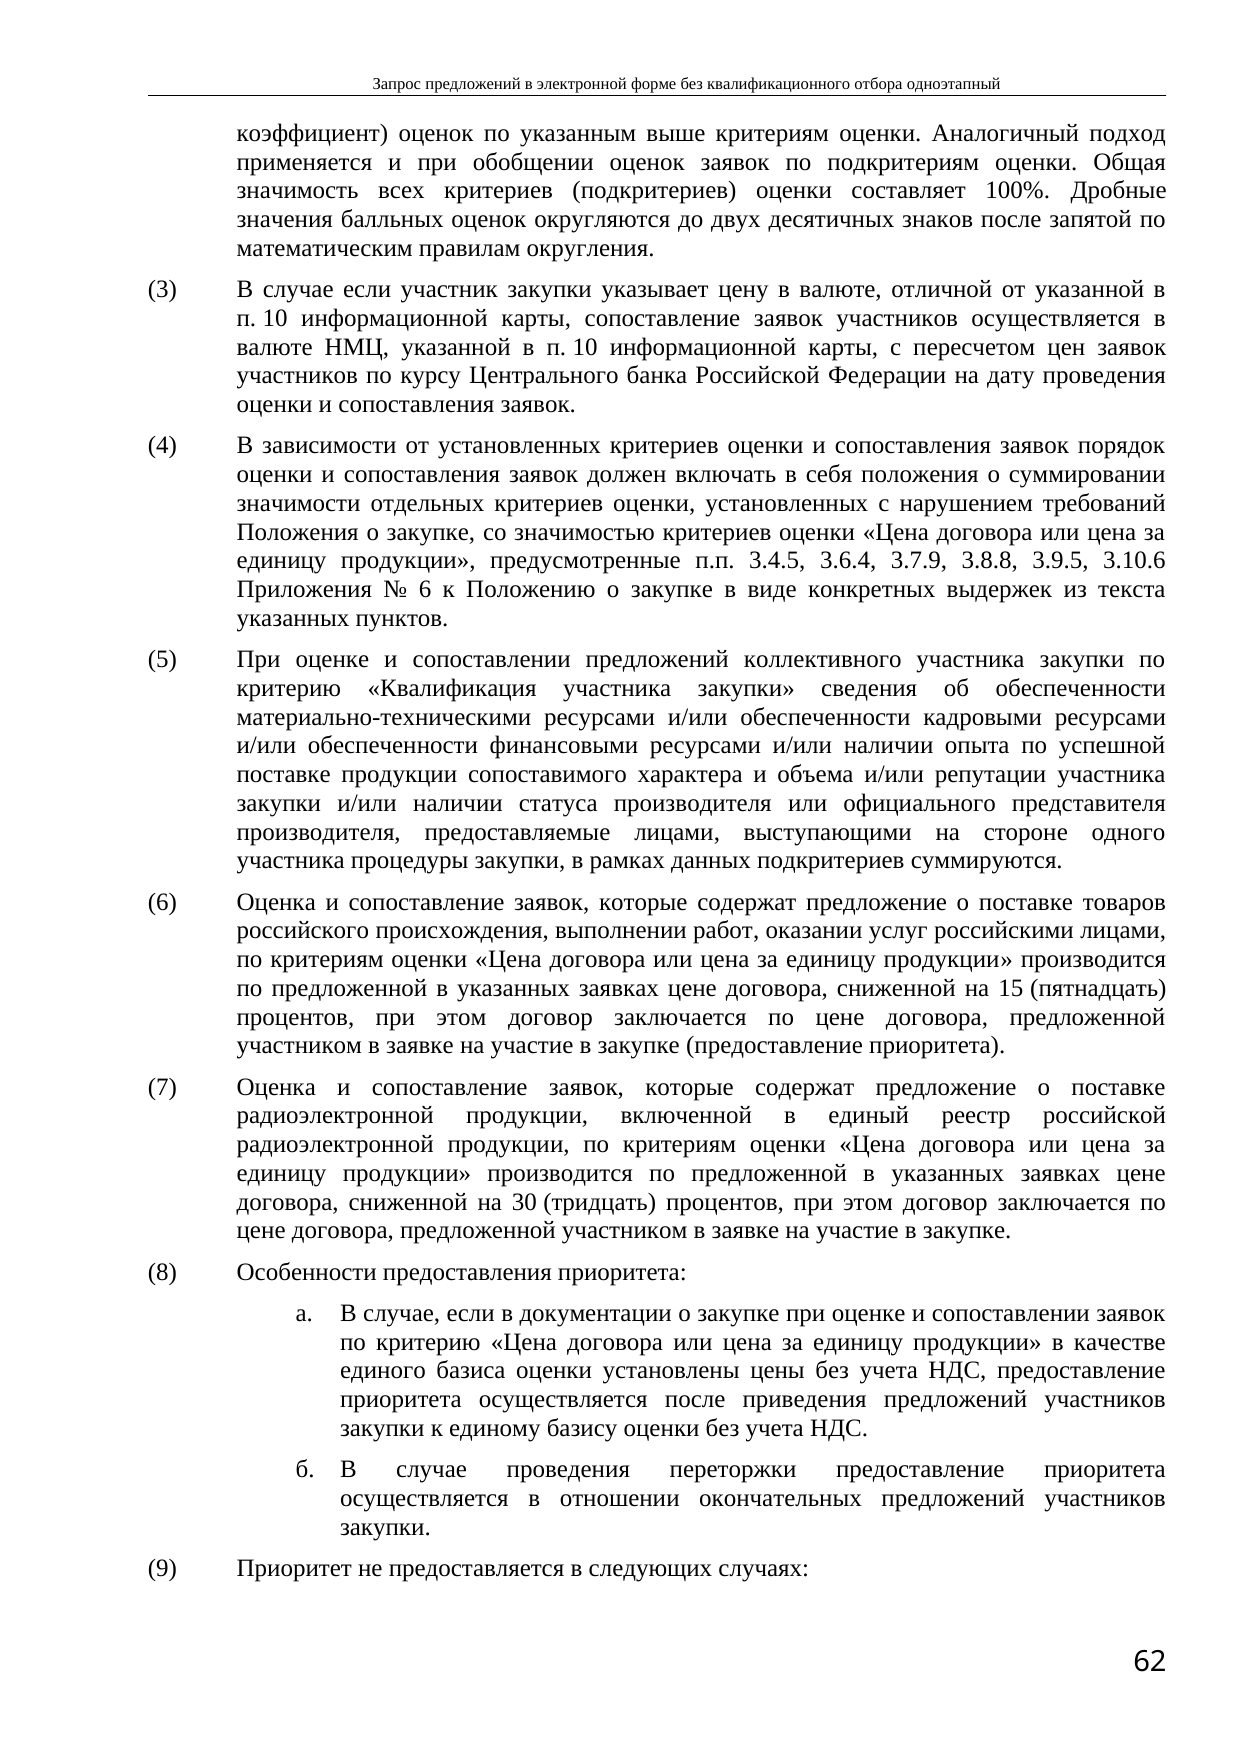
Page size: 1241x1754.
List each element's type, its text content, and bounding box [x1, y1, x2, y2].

list Оценка и сопоставление заявок, которые содержат предложение о поставке товаров российского происхождения, выполнении работ, оказании услуг российскими лицами, по критериям оценки «Цена договора или цена за единицу продукции» производится по предложенной в указанных заявках цене договора, сниженной на 15 (пятнадцать) процентов, при этом договор заключается по цене договора, предложенной участником в заявке на участие в закупке (предоставление приоритета). [148, 887, 1166, 1059]
list Особенности предоставления приоритета: [148, 1257, 1166, 1286]
list В случае, если в документации о закупке при оценке и сопоставлении заявок по критерию «Цена договора или цена за единицу продукции» в качестве единого базиса оценки установлены цены без учета НДС, предоставление приоритета осуществляется после приведения предложений участников закупки к единому базису оценки без учета НДС. [295, 1298, 1166, 1442]
list В случае если участник закупки указывает цену в валюте, отличной от указанной в п. 10 информационной карты, сопоставление заявок участников осуществляется в валюте НМЦ, указанной в п. 10 информационной карты, с пересчетом цен заявок участников по курсу Центрального банка Российской Федерации на дату проведения оценки и сопоставления заявок. [148, 274, 1166, 418]
list В зависимости от установленных критериев оценки и сопоставления заявок порядок оценки и сопоставления заявок должен включать в себя положения о суммировании значимости отдельных критериев оценки, установленных с нарушением требований Положения о закупке, со значимостью критериев оценки «Цена договора или цена за единицу продукции», предусмотренные п.п. 3.4.5, 3.6.4, 3.7.9, 3.8.8, 3.9.5, 3.10.6 Приложения № 6 к Положению о закупке в виде конкретных выдержек из текста указанных пунктов. [148, 431, 1166, 632]
list В случае проведения переторжки предоставление приоритета осуществляется в отношении окончательных предложений участников закупки. [295, 1454, 1166, 1541]
list Приоритет не предоставляется в следующих случаях: [148, 1553, 1166, 1582]
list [148, 118, 1166, 262]
list Оценка и сопоставление заявок, которые содержат предложение о поставке радиоэлектронной продукции, включенной в единый реестр российской радиоэлектронной продукции, по критериям оценки «Цена договора или цена за единицу продукции» производится по предложенной в указанных заявках цене договора, сниженной на 30 (тридцать) процентов, при этом договор заключается по цене договора, предложенной участником в заявке на участие в закупке. [148, 1072, 1166, 1244]
list При оценке и сопоставлении предложений коллективного участника закупки по критерию «Квалификация участника закупки» сведения об обеспеченности материально-техническими ресурсами и/или обеспеченности кадровыми ресурсами и/или обеспеченности финансовыми ресурсами и/или наличии опыта по успешной поставке продукции сопоставимого характера и объема и/или репутации участника закупки и/или наличии статуса производителя или официального представителя производителя, предоставляемые лицами, выступающими на стороне одного участника процедуры закупки, в рамках данных подкритериев суммируются. [148, 644, 1166, 874]
